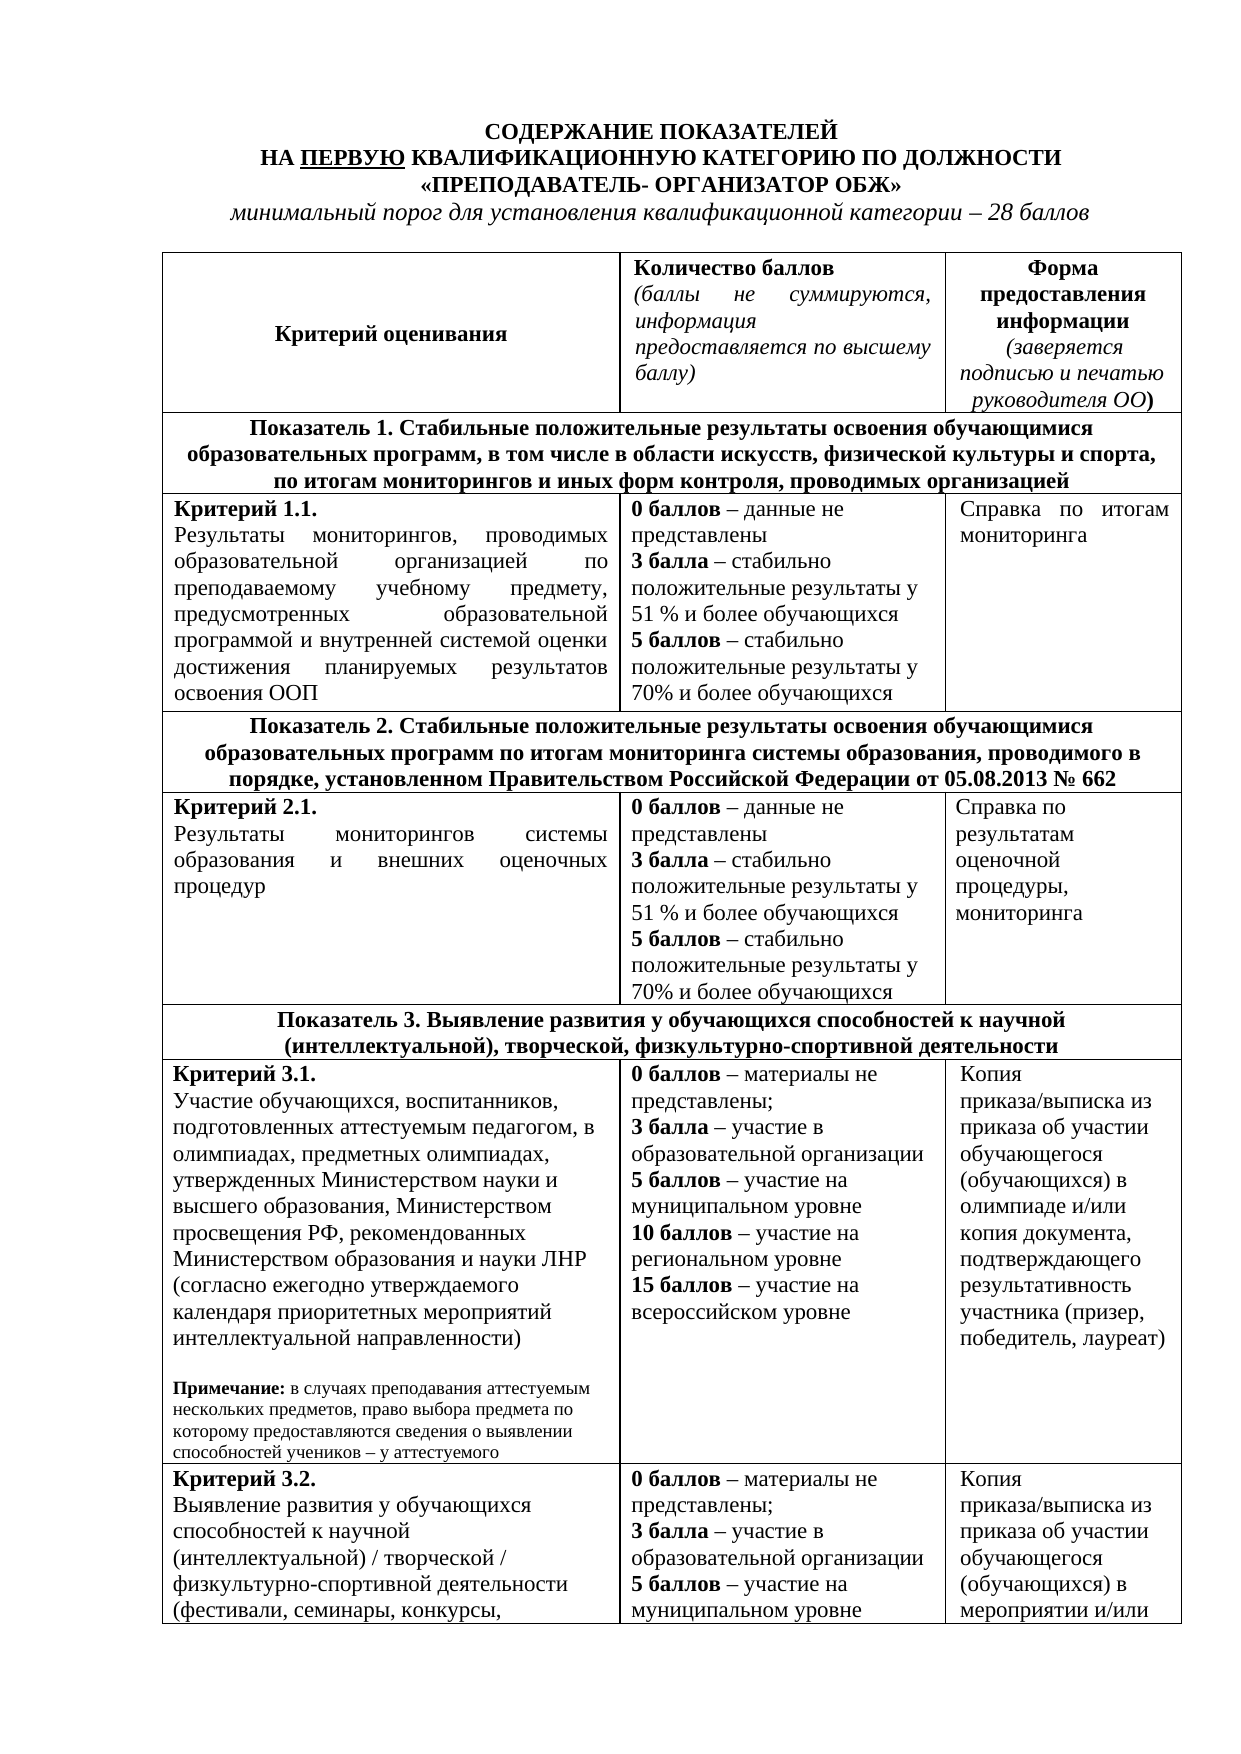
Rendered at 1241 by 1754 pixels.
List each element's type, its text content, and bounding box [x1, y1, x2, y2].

table_cell Показатель 2. Стабильные положительные результаты освоения обучающимися образовательных программ по итогам мониторинга системы образования, проводимого в порядке, установленном Правительством Российской Федерации от 05.08.2013 № 662 [163, 712, 1181, 792]
text минимальный порог для установления квалификационной категории – 28 баллов [177, 197, 1145, 226]
table_cell Критерий 2.1. Результаты мониторингов системы образования и внешних оценочных процедур [163, 793, 619, 1004]
table_header Количество баллов (баллы не суммируются, информация предоставляется по высшему баллу) [621, 253, 945, 412]
table_cell Критерий 3.1. Участие обучающихся, воспитанников, подготовленных аттестуемым педагогом, в олимпиадах, предметных олимпиадах, утвержденных Министерством науки и высшего образования, Министерством просвещения РФ, рекомендованных Министерством образования и науки ЛНР (согласно ежегодно утверждаемого календаря приоритетных мероприятий интеллектуальной направленности) Примечание: в случаях преподавания аттестуемым нескольких предметов, право выбора предмета по которому предоставляются сведения о выявлении способностей учеников – у аттестуемого [163, 1060, 619, 1463]
text НА ПЕРВУЮ КВАЛИФИКАЦИОННУЮ КАТЕГОРИЮ ПО ДОЛЖНОСТИ «ПРЕПОДАВАТЕЛЬ- ОРГАНИЗАТОР ОБЖ» [177, 144, 1145, 197]
table_cell 0 баллов – данные не представлены 3 балла – стабильно положительные результаты у 51 % и более обучающихся 5 баллов – стабильно положительные результаты у 70% и более обучающихся [621, 494, 945, 711]
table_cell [163, 1464, 619, 1623]
table_cell Показатель 1. Стабильные положительные результаты освоения обучающимися образовательных программ, в том числе в области искусств, физической культуры и спорта, по итогам мониторингов и иных форм контроля, проводимых организацией [163, 413, 1181, 493]
table_cell 0 баллов – материалы не представлены; 3 балла – участие в образовательной организации 5 баллов – участие на муниципальном уровне 10 баллов – участие на региональном уровне 15 баллов – участие на всероссийском уровне [621, 1060, 945, 1463]
table_header Критерий оценивания [163, 253, 619, 412]
table_cell Показатель 3. Выявление развития у обучающихся способностей к научной (интеллектуальной), творческой, физкультурно-спортивной деятельности [163, 1005, 1181, 1059]
table_cell Копия приказа/выписка из приказа об участии обучающегося (обучающихся) в олимпиаде и/или копия документа, подтверждающего результативность участника (призер, победитель, лауреат) [946, 1060, 1181, 1463]
table_cell 0 баллов – данные не представлены 3 балла – стабильно положительные результаты у 51 % и более обучающихся 5 баллов – стабильно положительные результаты у 70% и более обучающихся [621, 793, 945, 1004]
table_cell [621, 1464, 945, 1623]
table_cell Критерий 1.1. Результаты мониторингов, проводимых образовательной организацией по преподаваемому учебному предмету, предусмотренных образовательной программой и внутренней системой оценки достижения планируемых результатов освоения ООП [163, 494, 619, 711]
table_cell Справка по итогам мониторинга [946, 494, 1181, 711]
table_cell Справка по результатам оценочной процедуры, мониторинга [946, 793, 1181, 1004]
text СОДЕРЖАНИЕ ПОКАЗАТЕЛЕЙ [177, 118, 1145, 144]
table_header Форма предоставления информации (заверяется подписью и печатью руководителя ОО) [946, 253, 1181, 412]
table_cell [946, 1464, 1181, 1623]
